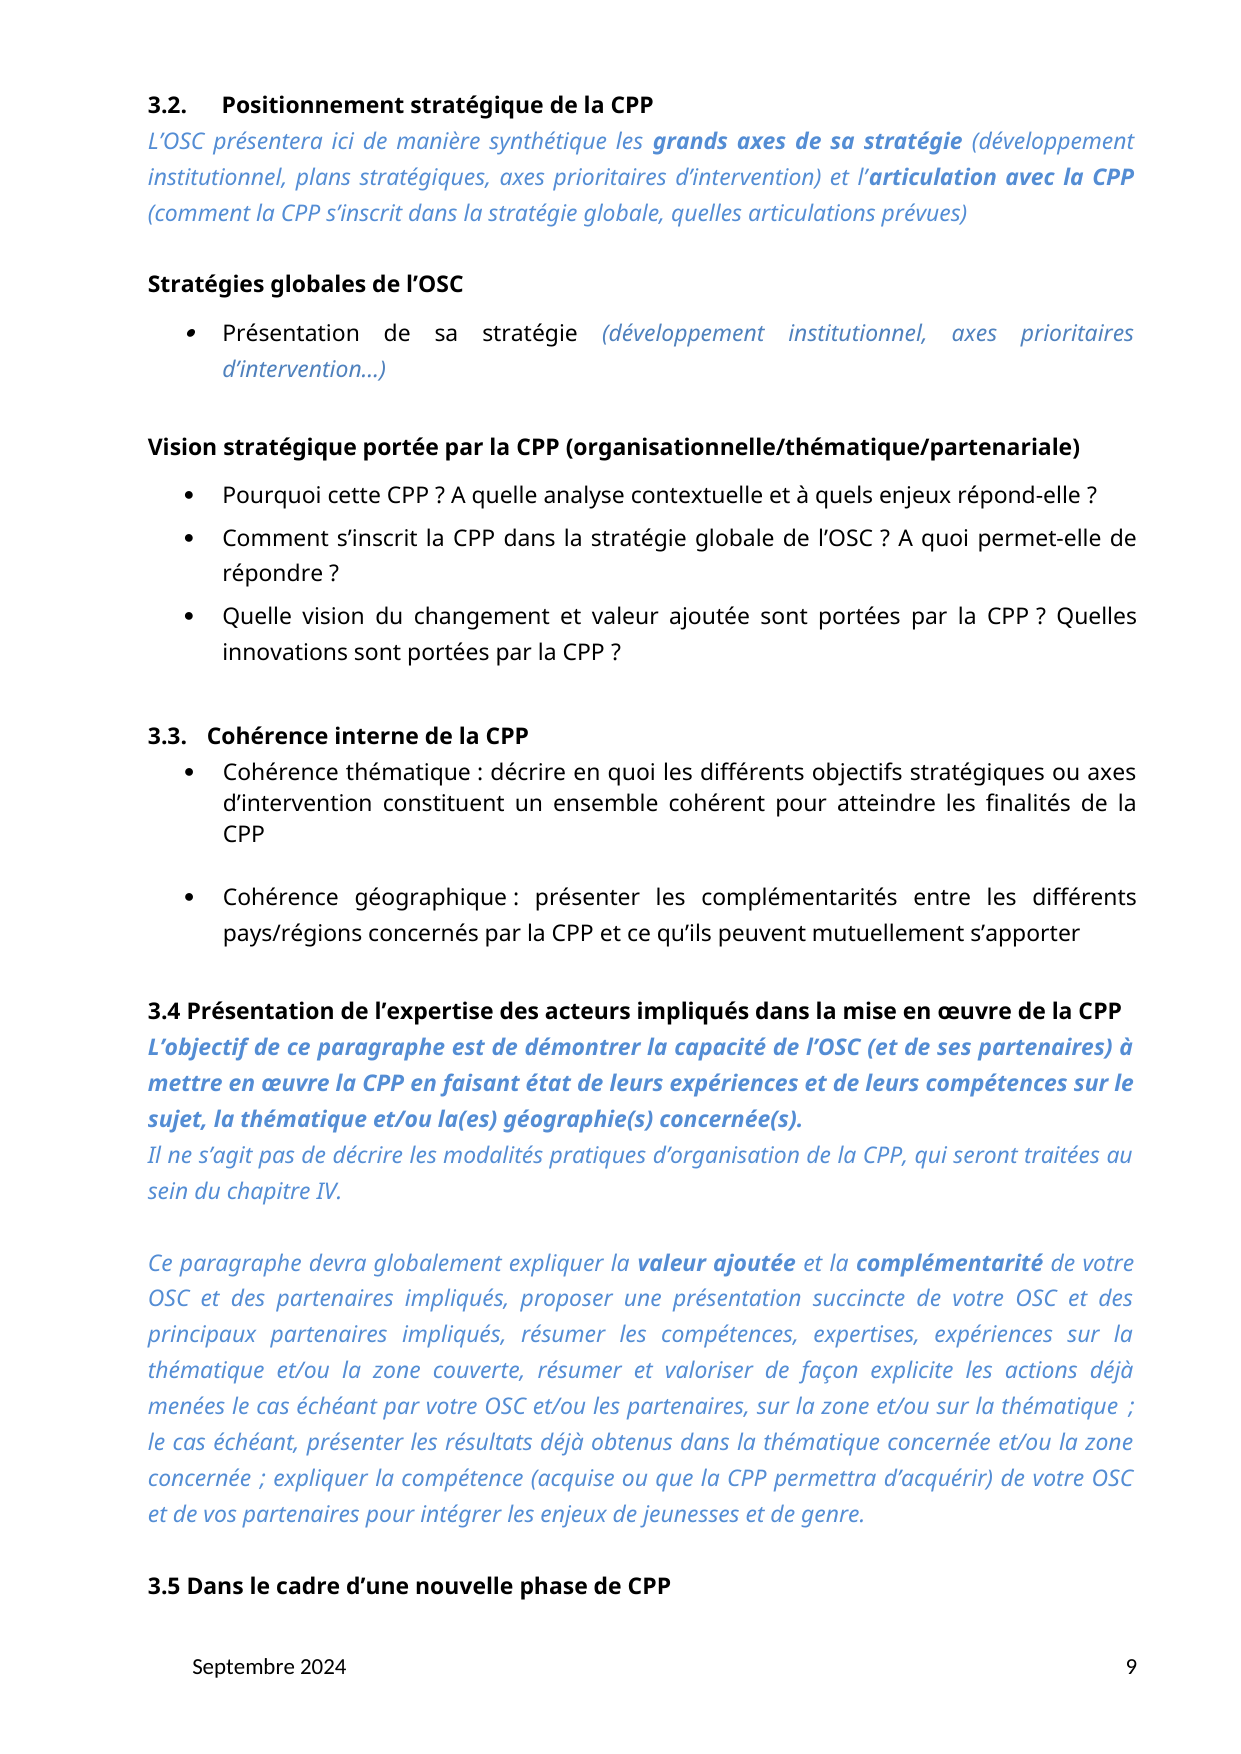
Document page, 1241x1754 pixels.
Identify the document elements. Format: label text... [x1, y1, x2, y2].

text 3.5 Dans le cadre d’une nouvelle phase de CPP [148, 1570, 1137, 1601]
list Cohérence thématique : décrire en quoi les différents objectifs stratégiques ou axes d’intervention constituent un ensemble cohérent pour atteindre les finalités de la CPP [185, 756, 1137, 849]
list Positionnement stratégique de la CPP [148, 89, 1137, 120]
list Cohérence géographique : présenter les complémentarités entre les différents pays/régions concernés par la CPP et ce qu’ils peuvent mutuellement s’apporter [185, 881, 1137, 948]
text L’OSC présentera ici de manière synthétique les grands axes de sa stratégie (développement institutionnel, plans stratégiques, axes prioritaires d’intervention) et l’articulation avec la CPP (comment la CPP s’inscrit dans la stratégie globale, quelles articulations prévues) [148, 124, 1137, 228]
text Stratégies globales de l’OSC [148, 268, 1152, 299]
list Comment s’inscrit la CPP dans la stratégie globale de l’OSC ? A quoi permet-elle de répondre ? [185, 521, 1137, 589]
text 3.4 Présentation de l’expertise des acteurs impliqués dans la mise en œuvre de la CPP [148, 995, 1137, 1026]
text L’objectif de ce paragraphe est de démontrer la capacité de l’OSC (et de ses partenaires) à mettre en œuvre la CPP en faisant état de leurs expériences et de leurs compétences sur le sujet, la thématique et/ou la(es) géographie(s) concernée(s). [148, 1031, 1137, 1134]
list Pourquoi cette CPP ? A quelle analyse contextuelle et à quels enjeux répond-elle ? [185, 479, 1137, 511]
list Cohérence interne de la CPP [148, 720, 1137, 751]
list Présentation de sa stratégie (développement institutionnel, axes prioritaires d’intervention…) [185, 317, 1137, 384]
text Il ne s’agit pas de décrire les modalités pratiques d’organisation de la CPP, qui seront traitées au sein du chapitre IV. [148, 1139, 1137, 1206]
text Ce paragraphe devra globalement expliquer la valeur ajoutée et la complémentarité de votre OSC et des partenaires impliqués, proposer une présentation succincte de votre OSC et des principaux partenaires impliqués, résumer les compétences, expertises, expériences sur la thématique et/ou la zone couverte, résumer et valoriser de façon explicite les actions déjà menées le cas échéant par votre OSC et/ou les partenaires, sur la zone et/ou sur la thématique ; le cas échéant, présenter les résultats déjà obtenus dans la thématique concernée et/ou la zone concernée ; expliquer la compétence (acquise ou que la CPP permettra d’acquérir) de votre OSC et de vos partenaires pour intégrer les enjeux de jeunesses et de genre. [148, 1246, 1137, 1529]
text Vision stratégique portée par la CPP (organisationnelle/thématique/partenariale) [148, 431, 1152, 462]
list Quelle vision du changement et valeur ajoutée sont portées par la CPP ? Quelles innovations sont portées par la CPP ? [185, 599, 1137, 667]
